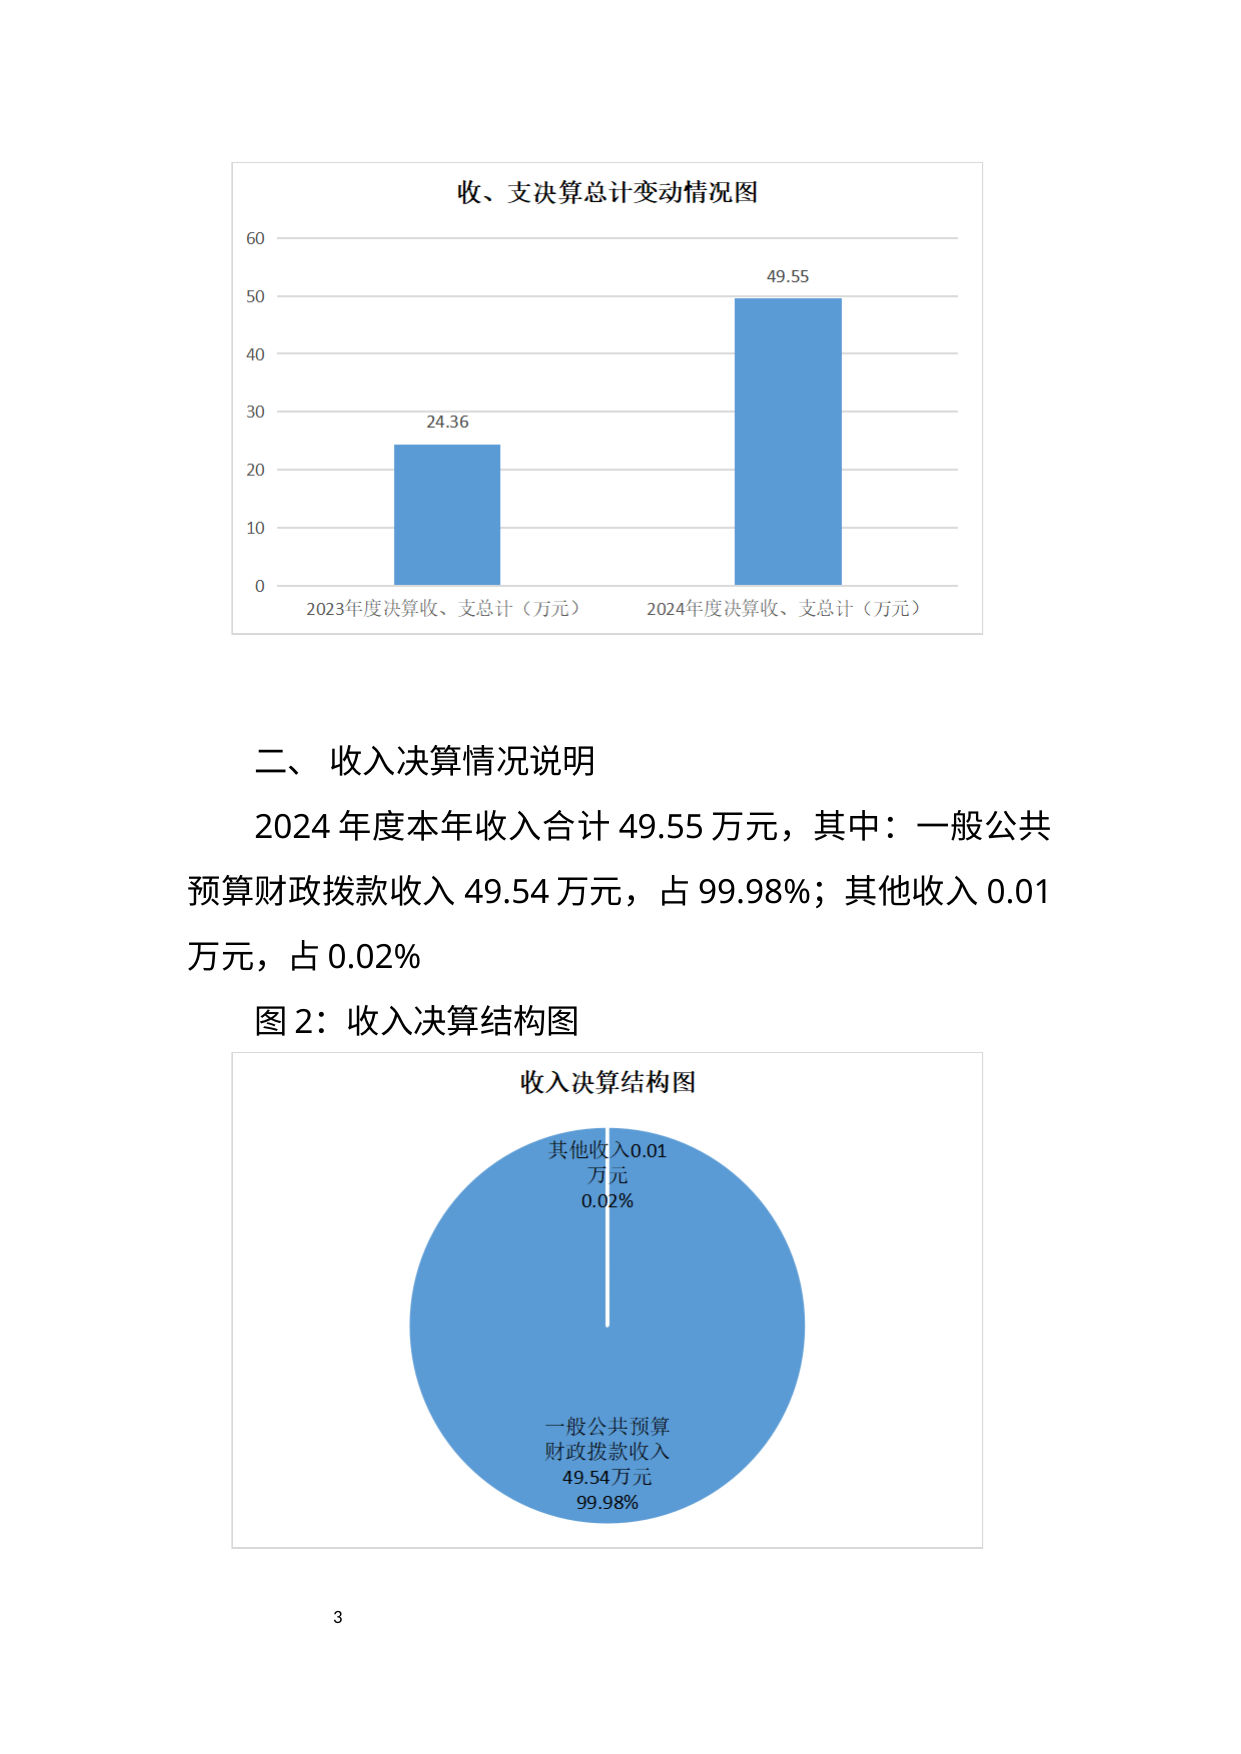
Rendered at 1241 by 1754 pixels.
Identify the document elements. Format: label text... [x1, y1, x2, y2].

list 收入决算情况说明 [254, 727, 1053, 792]
text 图2：收入决算结构图 [187, 987, 1053, 1052]
picture [231, 162, 984, 636]
text 2024年度本年收入合计49.55万元，其中：一般公共预算财政拨款收入49.54万元，占99.98%；其他收入0.01万元，占0.02% [187, 792, 1053, 987]
picture [231, 1052, 984, 1549]
